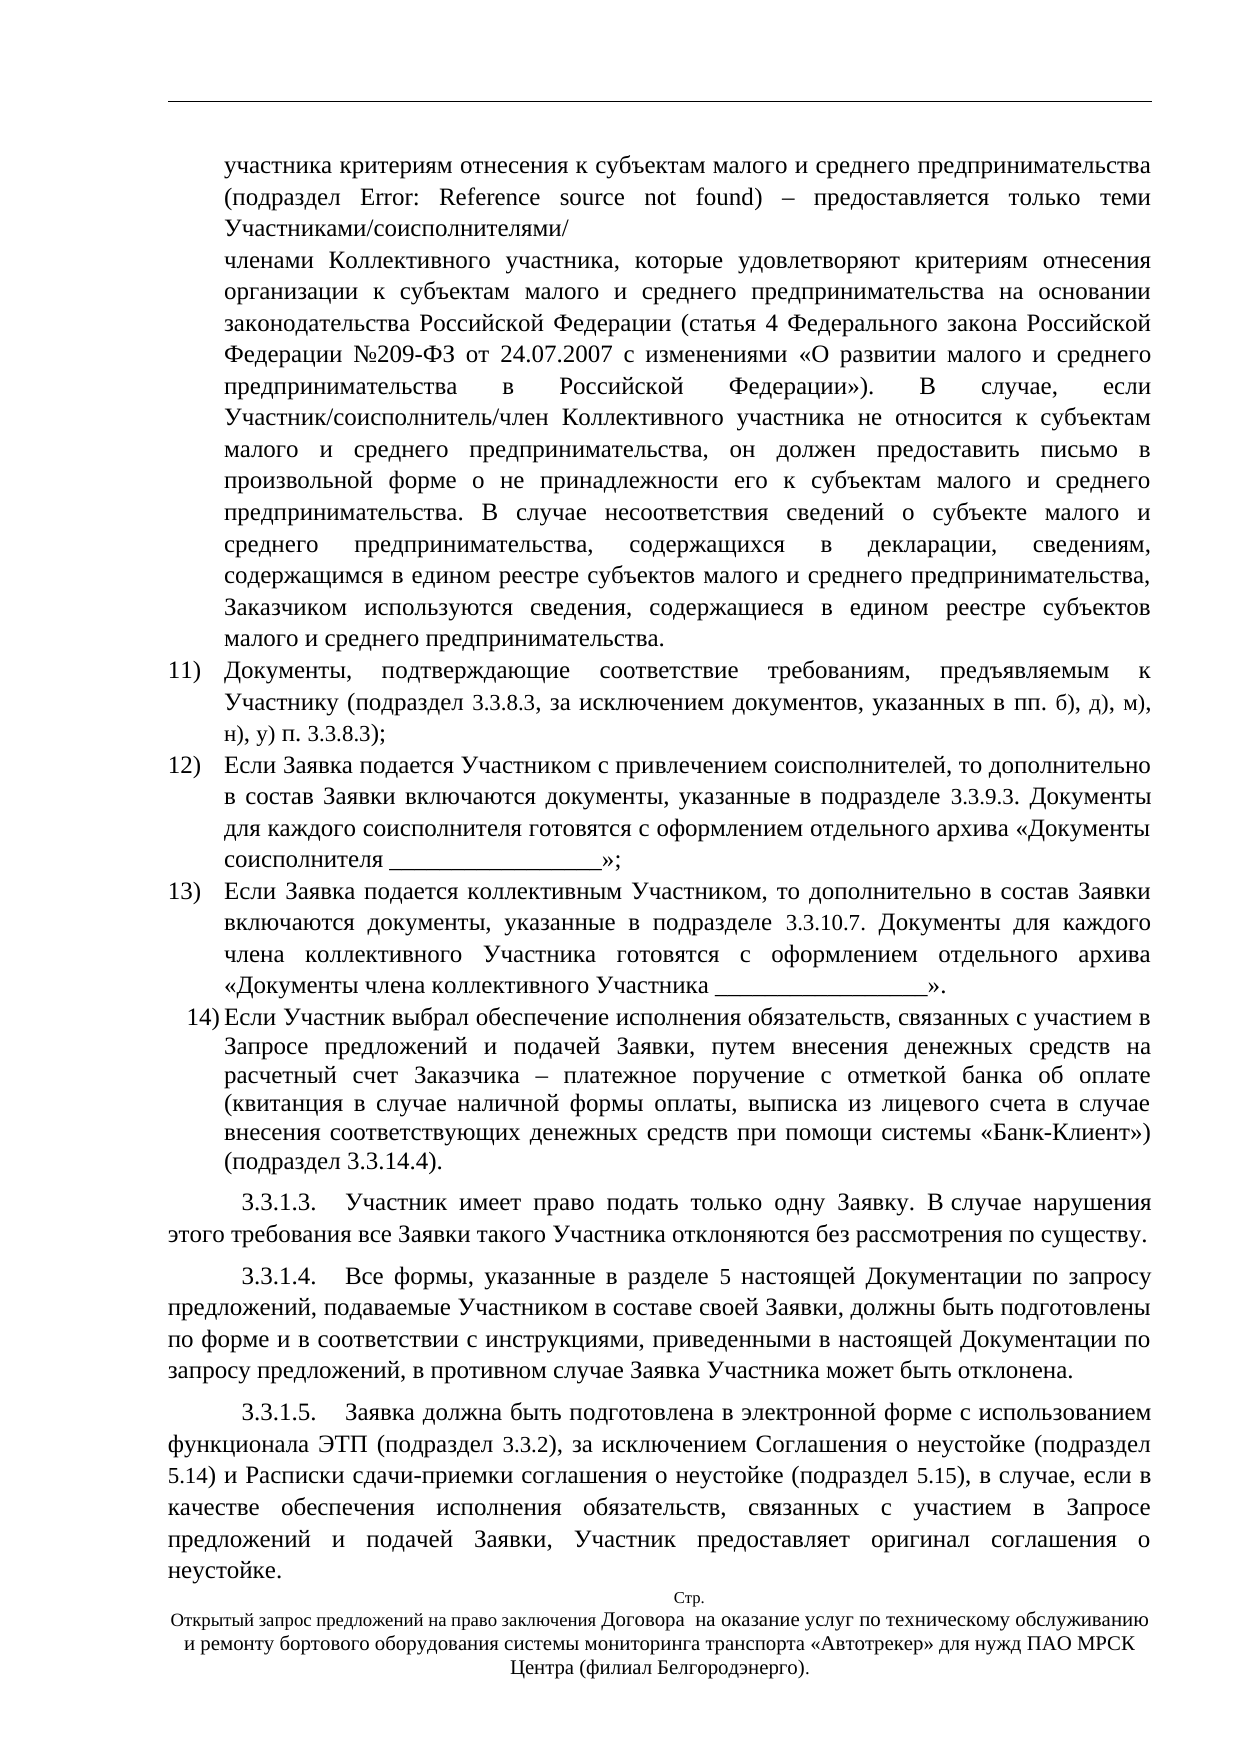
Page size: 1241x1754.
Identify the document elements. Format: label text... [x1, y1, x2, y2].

list Участник имеет право подать только одну Заявку. В случае нарушения этого требования все Заявки такого Участника отклоняются без рассмотрения по существу. [168, 1187, 1152, 1247]
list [168, 150, 1152, 652]
list Заявка должна быть подготовлена в электронной форме с использованием функционала ЭТП (подраздел 3.3.2), за исключением Соглашения о неустойке (подраздел 5.14) и Расписки сдачи-приемки соглашения о неустойке (подраздел 5.15), в случае, если в качестве обеспечения исполнения обязательств, связанных с участием в Запросе предложений и подачей Заявки, Участник предоставляет оригинал соглашения о неустойке. [168, 1397, 1152, 1584]
list Если Участник выбрал обеспечение исполнения обязательств, связанных с участием в Запросе предложений и подачей Заявки, путем внесения денежных средств на расчетный счет Заказчика – платежное поручение с отметкой банка об оплате (квитанция в случае наличной формы оплаты, выписка из лицевого счета в случае внесения соответствующих денежных средств при помощи системы «Банк-Клиент») (подраздел 3.3.14.4). [186, 1002, 1152, 1175]
list Если Заявка подается Участником с привлечением соисполнителей, то дополнительно в состав Заявки включаются документы, указанные в подразделе 3.3.9.3. Документы для каждого соисполнителя готовятся с оформлением отдельного архива «Документы соисполнителя _________________»; [168, 750, 1152, 873]
list Если Заявка подается коллективным Участником, то дополнительно в состав Заявки включаются документы, указанные в подразделе 3.3.10.7. Документы для каждого члена коллективного Участника готовятся с оформлением отдельного архива «Документы члена коллективного Участника _________________». [168, 876, 1152, 999]
list Все формы, указанные в разделе 5 настоящей Документации по запросу предложений, подаваемые Участником в составе своей Заявки, должны быть подготовлены по форме и в соответствии с инструкциями, приведенными в настоящей Документации по запросу предложений, в противном случае Заявка Участника может быть отклонена. [168, 1261, 1152, 1384]
list Документы, подтверждающие соответствие требованиям, предъявляемым к Участнику (подраздел 3.3.8.3, за исключением документов, указанных в пп. б), д), м), н), у) п. 3.3.8.3); [168, 655, 1152, 747]
